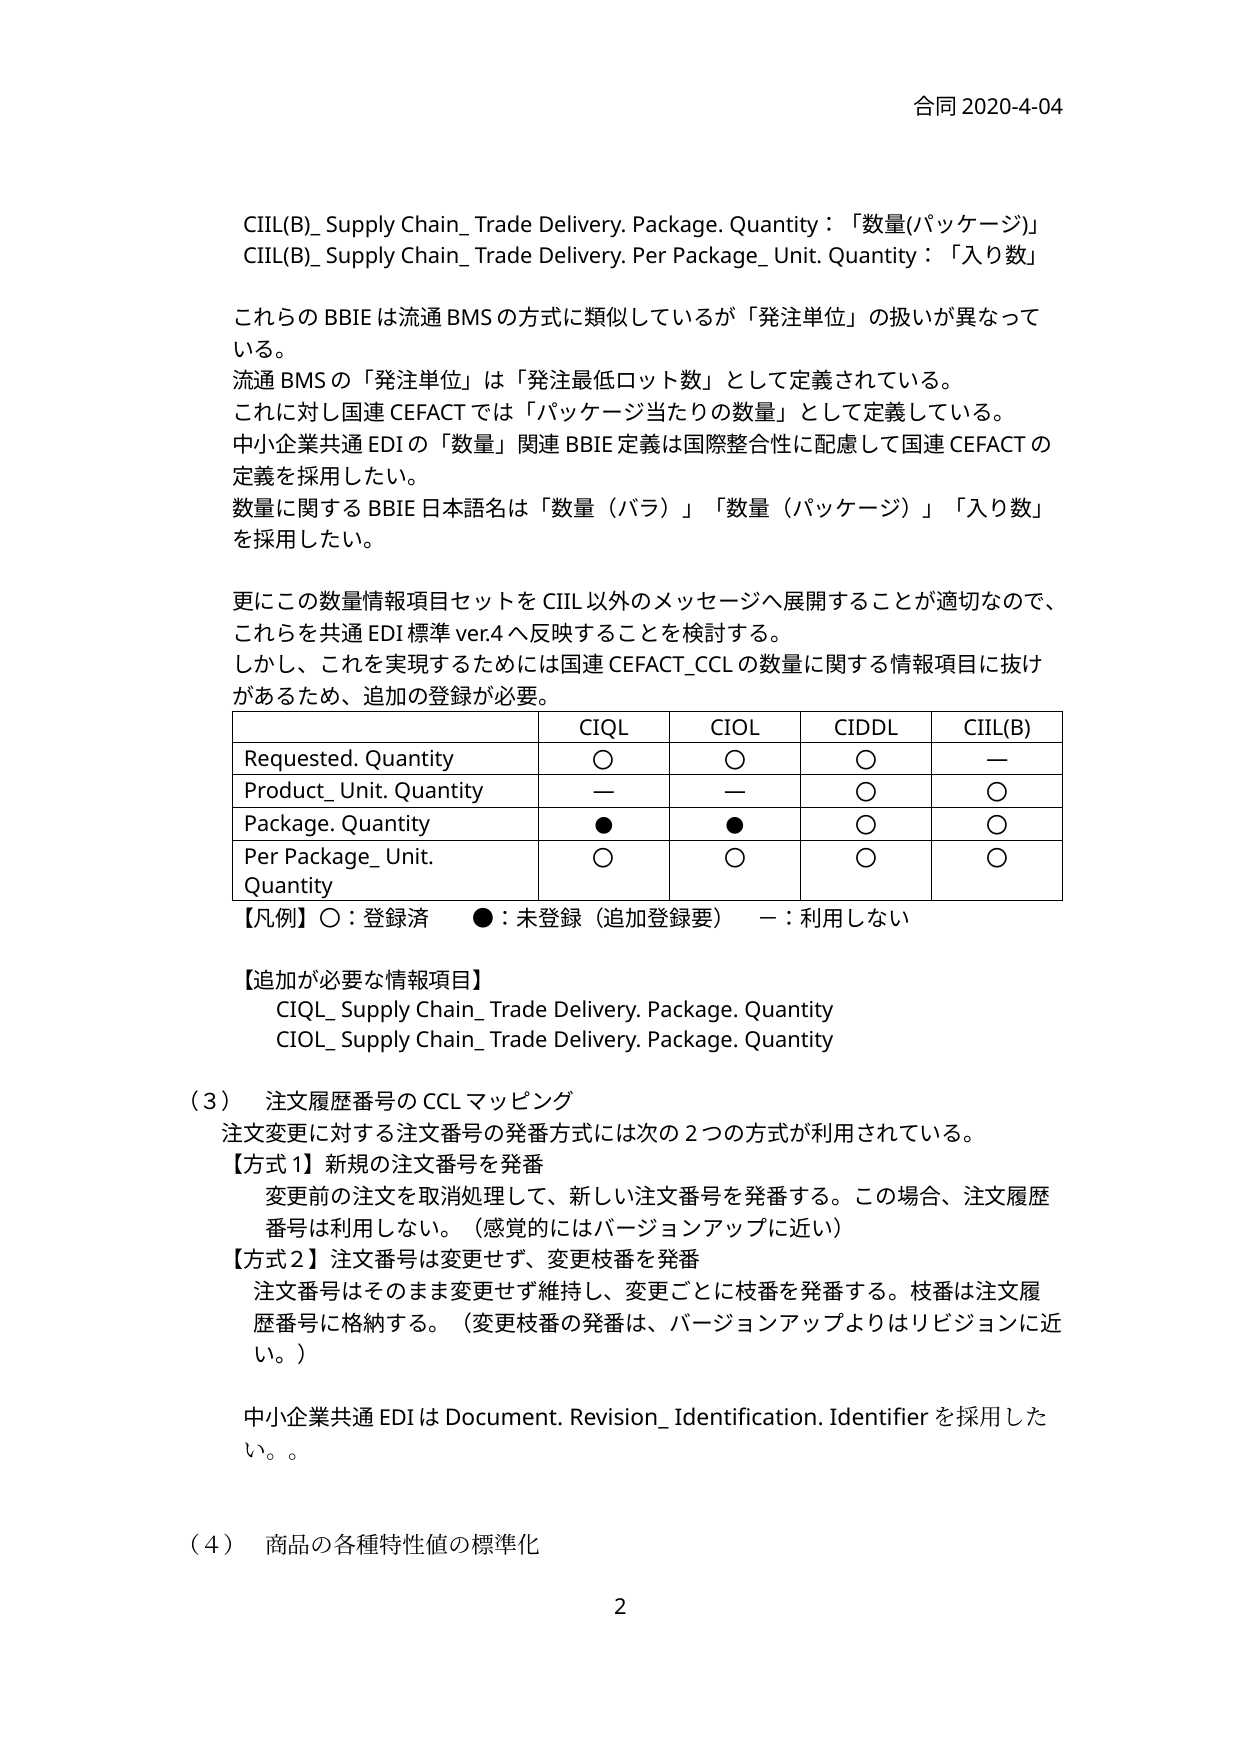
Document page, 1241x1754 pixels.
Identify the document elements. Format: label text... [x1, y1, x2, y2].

table_header CIIL(B) [932, 712, 1062, 742]
list 注文履歴番号のCCLマッピング [177, 1084, 1063, 1116]
table_cell 〇 [539, 743, 669, 774]
table_cell Per Package_ Unit. Quantity [233, 841, 538, 900]
table_header CIQL [539, 712, 669, 742]
list 商品の各種特性値の標準化 [177, 1527, 1063, 1560]
table_cell Package. Quantity [233, 808, 538, 840]
list 注文変更に対する注文番号の発番方式には次の2つの方式が利用されている。 [221, 1116, 1063, 1147]
table_cell 〇 [670, 841, 800, 900]
list CIOL_ Supply Chain_ Trade Delivery. Package. Quantity [243, 1024, 1063, 1054]
table_cell 〇 [539, 841, 669, 900]
list これに対し国連CEFACTでは「パッケージ当たりの数量」として定義している。 [232, 395, 1063, 427]
table_header [233, 712, 538, 742]
list これらのBBIEは流通BMSの方式に類似しているが「発注単位」の扱いが異なっている。 [232, 300, 1063, 363]
list 更にこの数量情報項目セットをCIIL以外のメッセージへ展開することが適切なので、これらを共通EDI標準ver.4へ反映することを検討する。 [232, 584, 1063, 647]
table_cell 〇 [801, 743, 931, 774]
list CIIL(B)_ Supply Chain_ Trade Delivery. Per Package_ Unit. Quantity：「入り数」 [243, 238, 1063, 270]
list 流通BMSの「発注単位」は「発注最低ロット数」として定義されている。 [232, 363, 1063, 395]
list CIQL_ Supply Chain_ Trade Delivery. Package. Quantity [243, 994, 1063, 1024]
list 【方式1】新規の注文番号を発番 [221, 1147, 1063, 1179]
table_header CIDDL [801, 712, 931, 742]
table_cell ● [539, 808, 669, 840]
table_cell ― [670, 775, 800, 807]
table_cell 〇 [801, 808, 931, 840]
table_cell ― [539, 775, 669, 807]
table_cell 〇 [932, 775, 1062, 807]
list 注文番号はそのまま変更せず維持し、変更ごとに枝番を発番する。枝番は注文履歴番号に格納する。（変更枝番の発番は、バージョンアップよりはリビジョンに近い。） [254, 1274, 1063, 1369]
text 中小企業共通EDIはDocument. Revision_ Identification. Identifierを採用したい。。 [243, 1399, 1063, 1465]
list CIIL(B)_ Supply Chain_ Trade Delivery. Package. Quantity：「数量(パッケージ)」 [243, 207, 1063, 238]
table_cell ― [932, 743, 1062, 774]
table_cell 〇 [932, 808, 1062, 840]
list 【追加が必要な情報項目】 [232, 963, 1063, 994]
table_cell Product_ Unit. Quantity [233, 775, 538, 807]
table_cell 〇 [801, 841, 931, 900]
list 変更前の注文を取消処理して、新しい注文番号を発番する。この場合、注文履歴番号は利用しない。（感覚的にはバージョンアップに近い） [265, 1179, 1063, 1242]
list 【方式２】注文番号は変更せず、変更枝番を発番 [221, 1242, 1063, 1274]
table_cell 〇 [932, 841, 1062, 900]
table_cell ● [670, 808, 800, 840]
list 中小企業共通EDIの「数量」関連BBIE定義は国際整合性に配慮して国連CEFACTの定義を採用したい。 [232, 427, 1063, 491]
table_cell 〇 [801, 775, 931, 807]
table_cell 〇 [670, 743, 800, 774]
list しかし、これを実現するためには国連CEFACT_CCLの数量に関する情報項目に抜けがあるため、追加の登録が必要。 [232, 647, 1063, 711]
table_cell Requested. Quantity [233, 743, 538, 774]
list 【凡例】〇：登録済 ●：未登録（追加登録要） －：利用しない [232, 901, 1063, 933]
list 数量に関するBBIE日本語名は「数量（バラ）」「数量（パッケージ）」「入り数」を採用したい。 [232, 491, 1063, 554]
table_header CIOL [670, 712, 800, 742]
